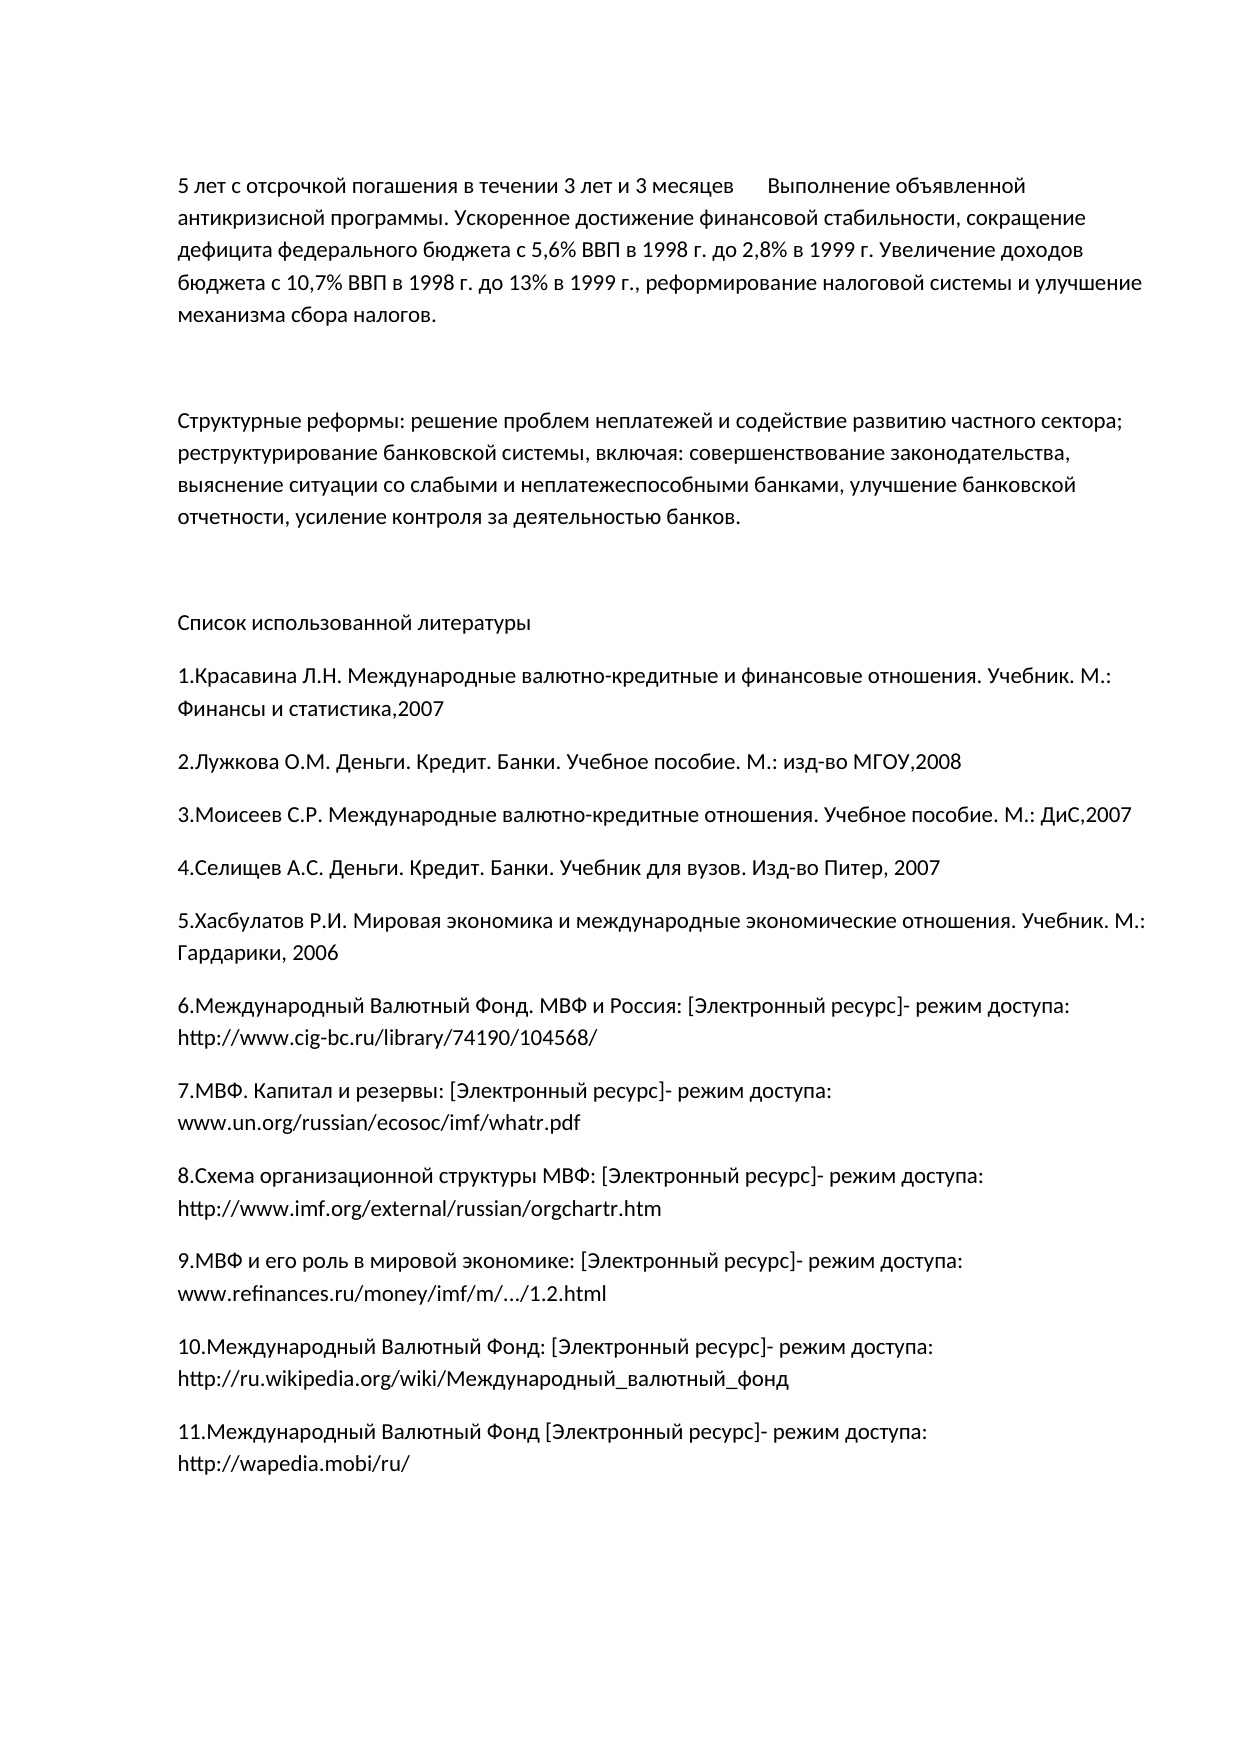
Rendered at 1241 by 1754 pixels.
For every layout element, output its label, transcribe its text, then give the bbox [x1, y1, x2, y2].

text 9.МВФ и его роль в мировой экономике: [Электронный ресурс]- режим доступа: www.refinances.ru/money/imf/m/.../1.2.html [177, 1247, 1152, 1307]
text 6.Международный Валютный Фонд. МВФ и Россия: [Электронный ресурс]- режим доступа: http://www.cig-bc.ru/library/74190/104568/ [177, 991, 1152, 1051]
text 4.Селищев А.С. Деньги. Кредит. Банки. Учебник для вузов. Изд-во Питер, 2007 [177, 853, 1152, 881]
text Список использованной литературы [177, 608, 1152, 637]
text 1.Красавина Л.Н. Международные валютно-кредитные и финансовые отношения. Учебник. М.: Финансы и статистика,2007 [177, 662, 1152, 722]
text 3.Моисеев С.Р. Международные валютно-кредитные отношения. Учебное пособие. М.: ДиС,2007 [177, 800, 1152, 828]
text 2.Лужкова О.М. Деньги. Кредит. Банки. Учебное пособие. М.: изд-во МГОУ,2008 [177, 747, 1152, 775]
text 5 лет с отсрочкой погашения в течении 3 лет и 3 месяцев Выполнение объявленной антикризисной программы. Ускоренное достижение финансовой стабильности, сокращение дефицита федерального бюджета с 5,6% ВВП в 1998 г. до 2,8% в 1999 г. Увеличение доходов бюджета с 10,7% ВВП в 1998 г. до 13% в 1999 г., реформирование налоговой системы и улучшение механизма сбора налогов. [177, 171, 1152, 328]
text 11.Международный Валютный Фонд [Электронный ресурс]- режим доступа: http://wapedia.mobi/ru/ [177, 1417, 1152, 1477]
text 7.МВФ. Капитал и резервы: [Электронный ресурс]- режим доступа: www.un.org/russian/ecosoc/imf/whatr.pdf [177, 1076, 1152, 1136]
text 8.Схема организационной структуры МВФ: [Электронный ресурс]- режим доступа: http://www.imf.org/external/russian/orgchartr.htm [177, 1161, 1152, 1222]
text Структурные реформы: решение проблем неплатежей и содействие развитию частного сектора; реструктурирование банковской системы, включая: совершенствование законодательства, выяснение ситуации со слабыми и неплатежеспособными банками, улучшение банковской отчетности, усиление контроля за деятельностью банков. [177, 406, 1152, 531]
text 10.Международный Валютный Фонд: [Электронный ресурс]- режим доступа: http://ru.wikipedia.org/wiki/Международный_валютный_фонд [177, 1332, 1152, 1392]
text 5.Хасбулатов Р.И. Мировая экономика и международные экономические отношения. Учебник. М.: Гардарики, 2006 [177, 906, 1152, 966]
